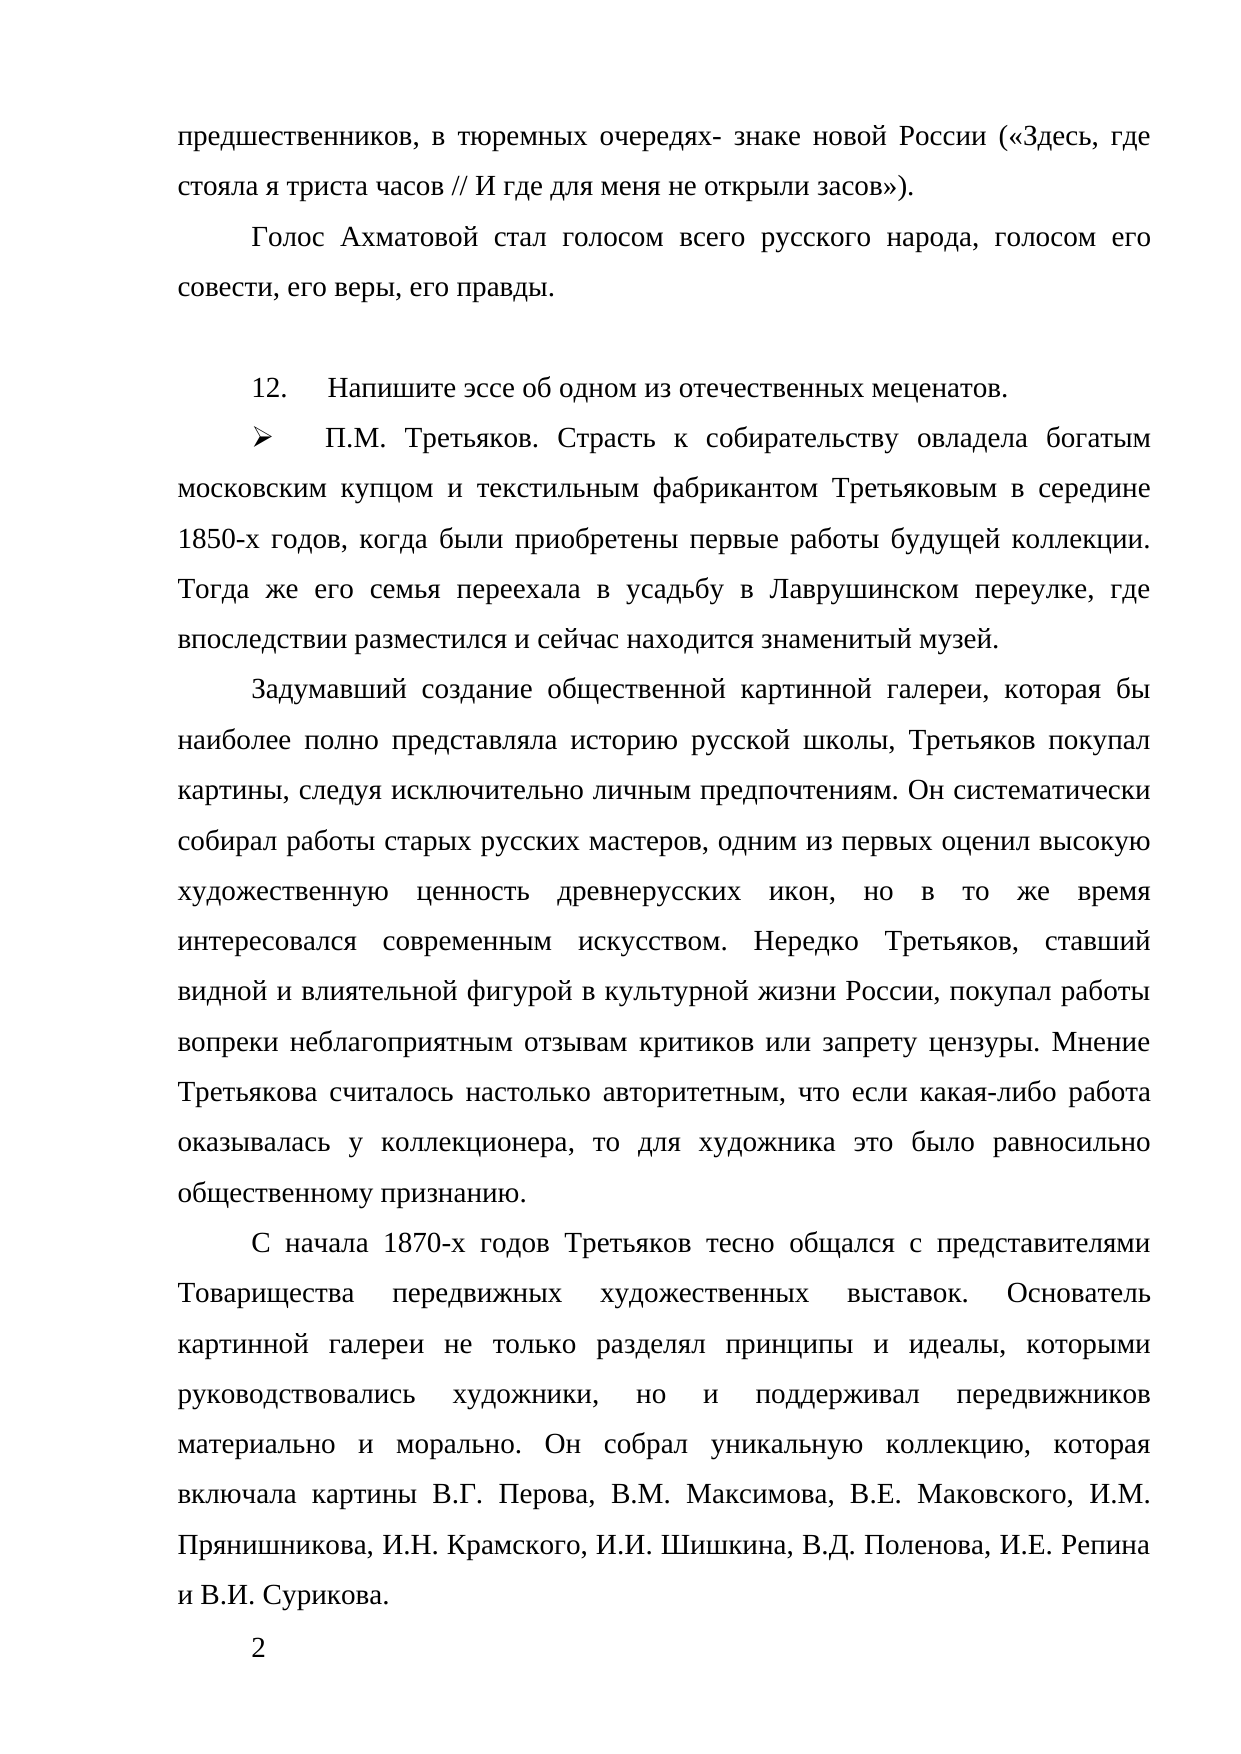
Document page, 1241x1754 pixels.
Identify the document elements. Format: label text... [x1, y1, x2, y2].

text С начала 1870-х годов Третьяков тесно общался с представителями Товарищества передвижных художественных выставок. Основатель картинной галереи не только разделял принципы и идеалы, которыми руководствовались художники, но и поддерживал передвижников материально и морально. Он собрал уникальную коллекцию, которая включала картины В.Г. Перова, В.М. Максимова, В.Е. Маковского, И.М. Прянишникова, И.Н. Крамского, И.И. Шишкина, В.Д. Поленова, И.Е. Репина и В.И. Сурикова. [177, 1225, 1152, 1611]
text Задумавший создание общественной картинной галереи, которая бы наиболее полно представляла историю русской школы, Третьяков покупал картины, следуя исключительно личным предпочтениям. Он систематически собирал работы старых русских мастеров, одним из первых оценил высокую художественную ценность древнерусских икон, но в то же время интересовался современным искусством. Нередко Третьяков, ставший видной и влиятельной фигурой в культурной жизни России, покупал работы вопреки неблагоприятным отзывам критиков или запрету цензуры. Мнение Третьякова считалось настолько авторитетным, что если какая-либо работа оказывалась у коллекционера, то для художника это было равносильно общественному признанию. [177, 672, 1152, 1208]
text Голос Ахматовой стал голосом всего русского народа, голосом его совести, его веры, его правды. [177, 219, 1152, 303]
list П.М. Третьяков. Страсть к собирательству овладела богатым московским купцом и текстильным фабрикантом Третьяковым в середине 1850-х годов, когда были приобретены первые работы будущей коллекции. Тогда же его семья переехала в усадьбу в Лаврушинском переулке, где впоследствии разместился и сейчас находится знаменитый музей. [177, 420, 1152, 655]
list Напишите эссе об одном из отечественных меценатов. [177, 370, 1152, 403]
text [177, 118, 1152, 202]
